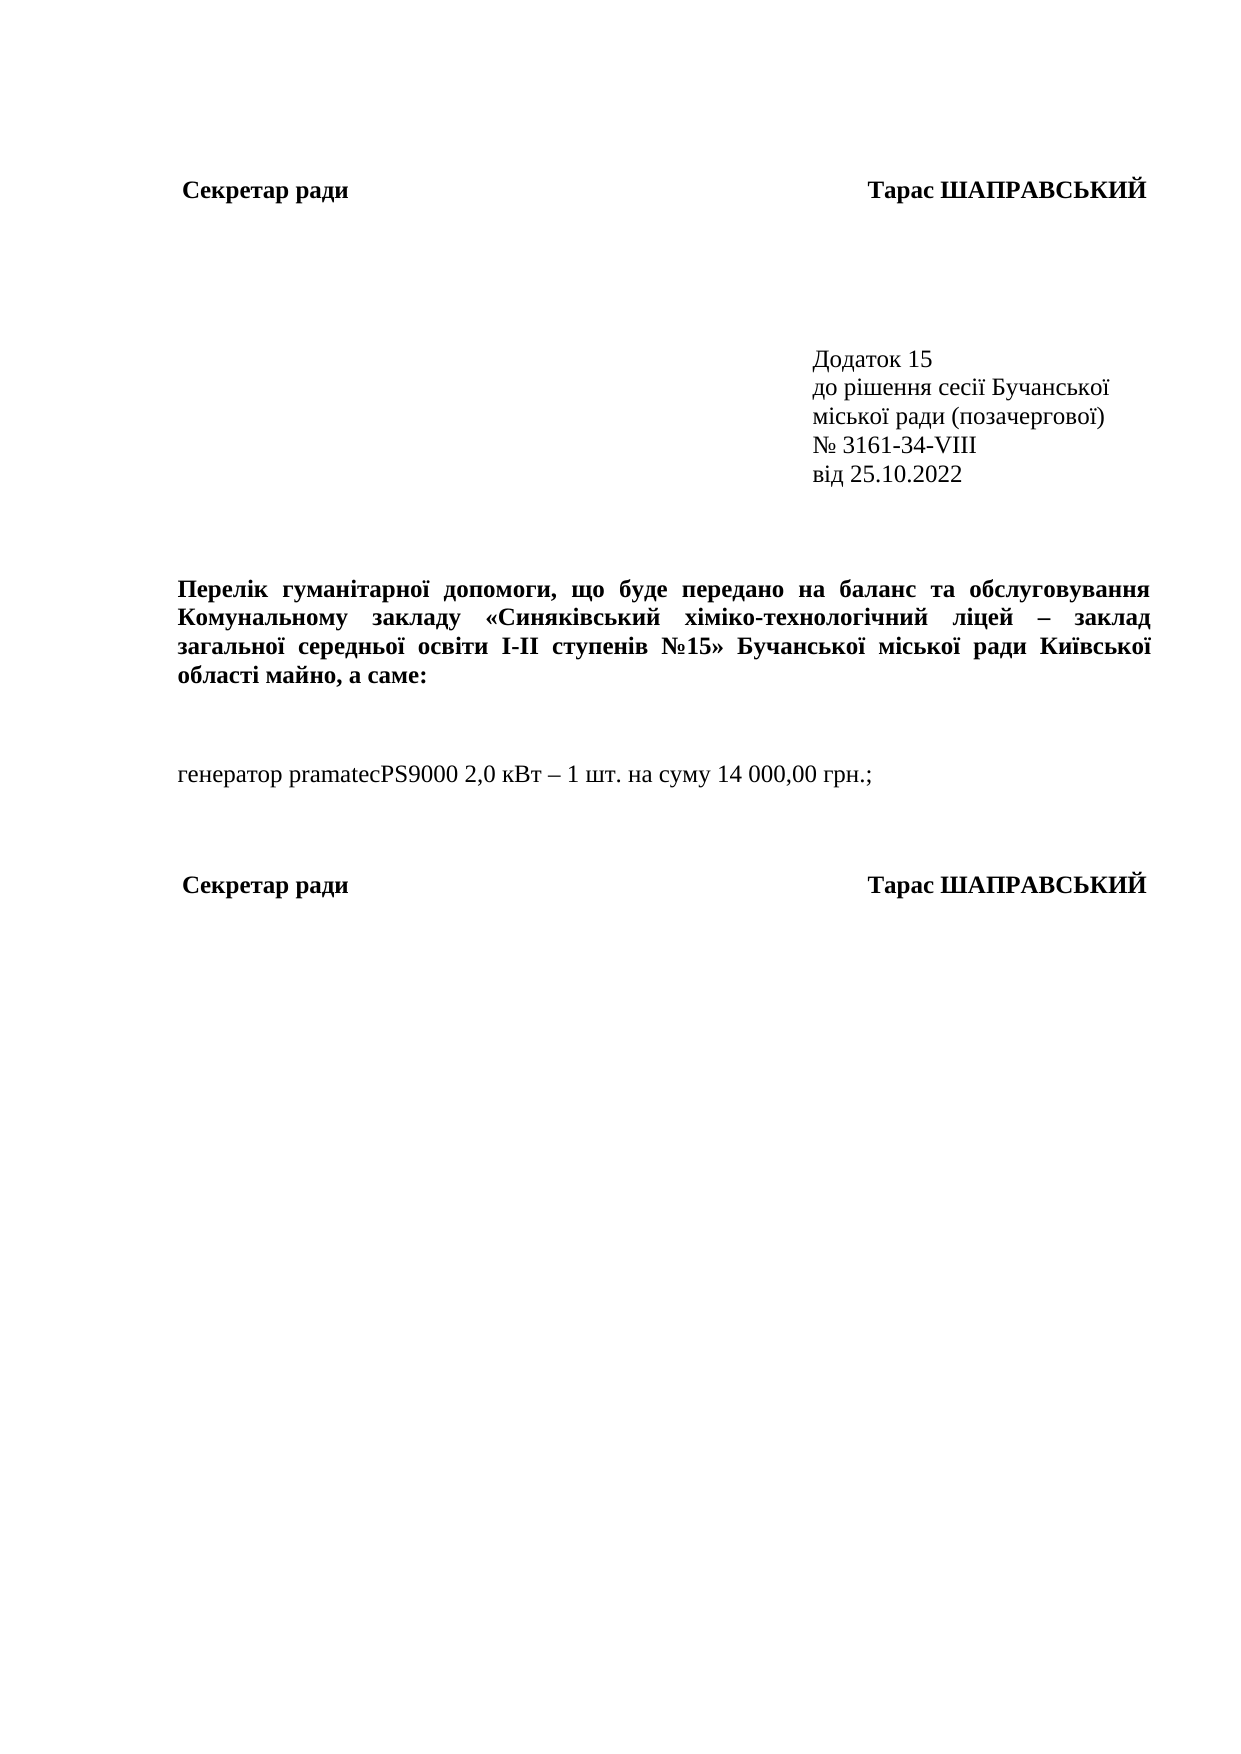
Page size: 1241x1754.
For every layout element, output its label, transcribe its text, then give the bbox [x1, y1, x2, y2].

text № 3161-34-VIІІ [177, 430, 1152, 459]
text Секретар ради Тарас ШАПРАВСЬКИЙ [177, 870, 1152, 899]
text міської ради (позачергової) [177, 401, 1152, 430]
text Секретар ради Тарас ШАПРАВСЬКИЙ [177, 176, 1152, 204]
text генератор pramatecPS9000 2,0 кВт – 1 шт. на суму 14 000,00 грн.; [177, 759, 1152, 788]
text від 25.10.2022 [177, 459, 1152, 487]
text до рішення сесії Бучанської [177, 372, 1152, 401]
text Перелік гуманітарної допомоги, що буде передано на баланс та обслуговування Комунальному закладу «Синяківський хіміко-технологічний ліцей – заклад загальної середньої освіти І-ІІ ступенів №15» Бучанської міської ради Київської області майно, а саме: [177, 574, 1152, 689]
text Додаток 15 [177, 344, 1152, 372]
